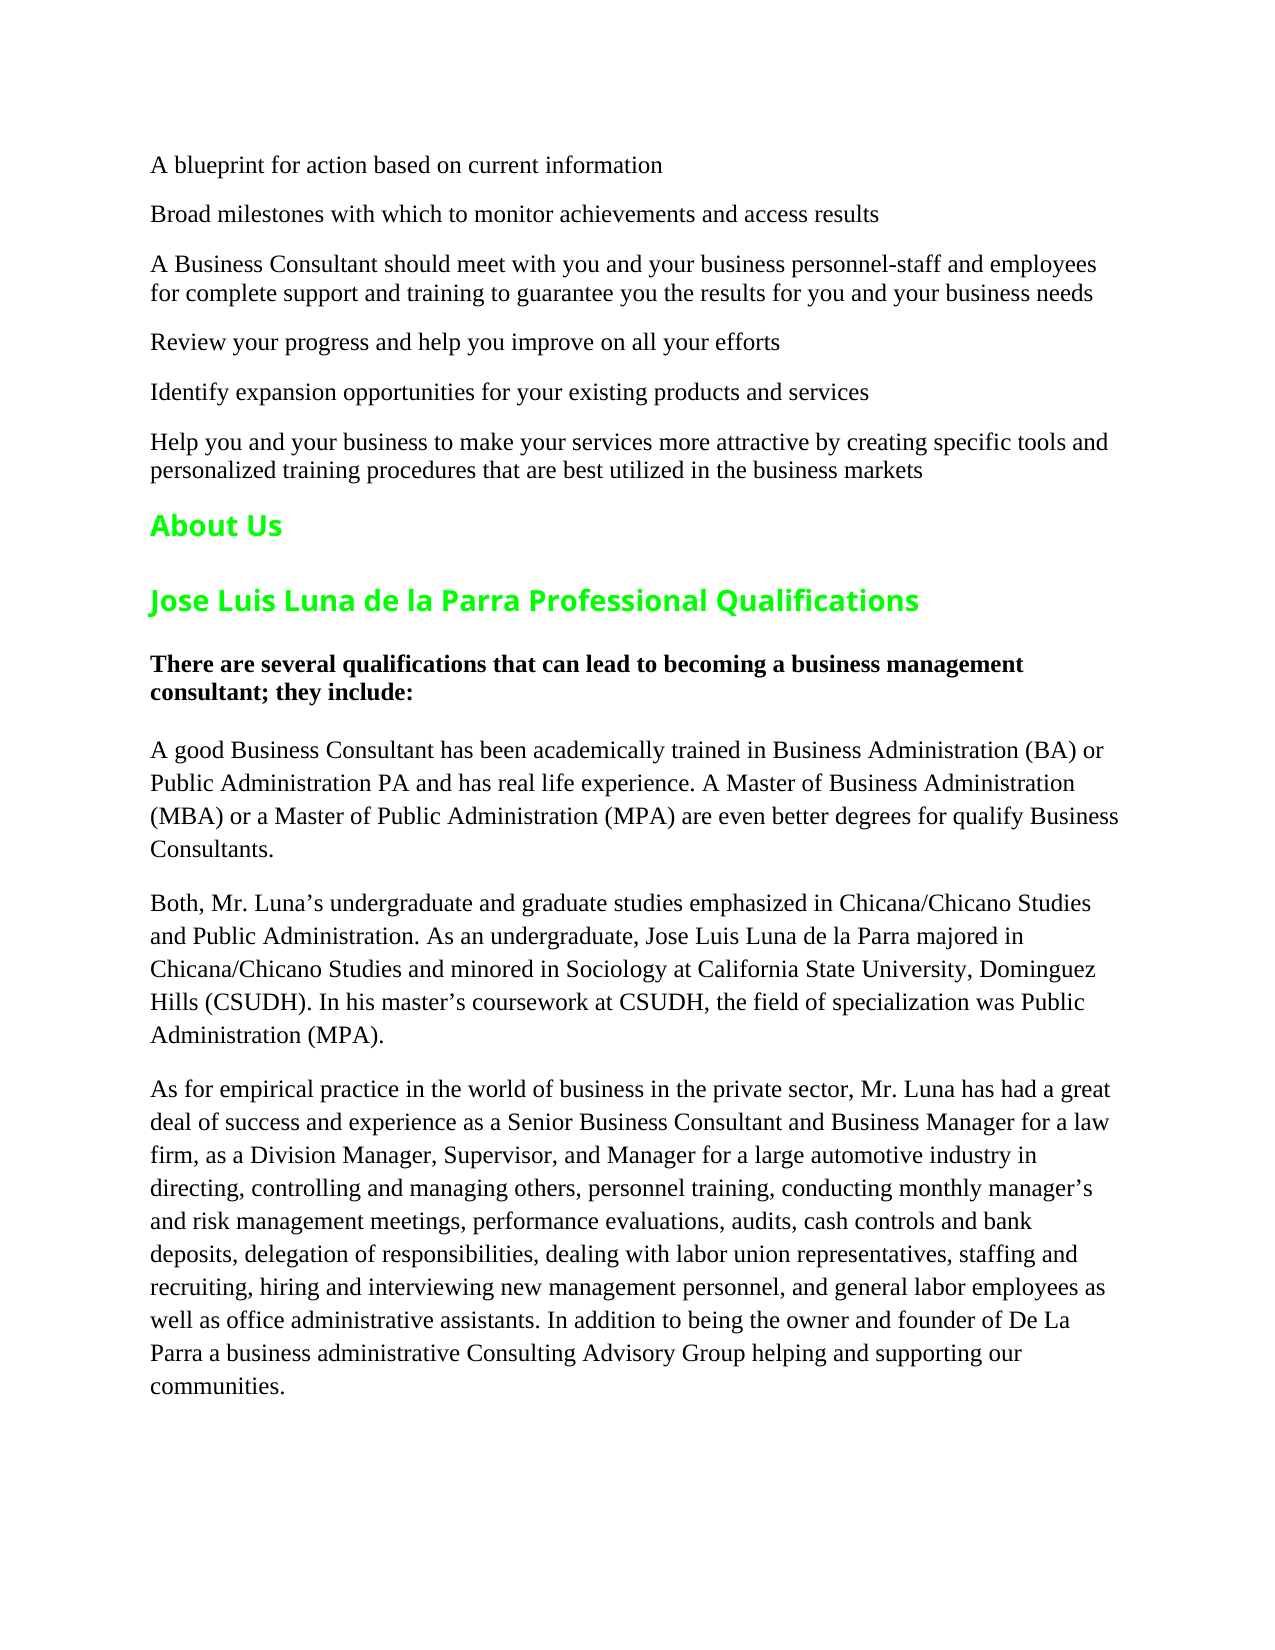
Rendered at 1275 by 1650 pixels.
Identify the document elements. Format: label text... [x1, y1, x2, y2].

text Broad milestones with which to monitor achievements and access results [150, 199, 1125, 228]
text A good Business Consultant has been academically trained in Business Administration (BA) or Public Administration PA and has real life experience. A Master of Business Administration (MBA) or a Master of Public Administration (MPA) are even better degrees for qualify Business Consultants. [150, 735, 1125, 863]
text Review your progress and help you improve on all your efforts [150, 327, 1125, 356]
text Jose Luis Luna de la Parra Professional Qualifications [150, 580, 1125, 619]
text As for empirical practice in the world of business in the private sector, Mr. Luna has had a great deal of success and experience as a Senior Business Consultant and Business Manager for a law firm, as a Division Manager, Supervisor, and Manager for a large automotive industry in directing, controlling and managing others, personnel training, conducting monthly manager’s and risk management meetings, performance evaluations, audits, cash controls and bank deposits, delegation of responsibilities, dealing with labor union representatives, staffing and recruiting, hiring and interviewing new management personnel, and general labor employees as well as office administrative assistants. In addition to being the owner and founder of De La Parra a business administrative Consulting Advisory Group helping and supporting our communities. [150, 1074, 1125, 1400]
text Identify expansion opportunities for your existing products and services [150, 377, 1125, 406]
text Help you and your business to make your services more attractive by creating specific tools and personalized training procedures that are best utilized in the business markets [150, 427, 1125, 484]
text There are several qualifications that can lead to becoming a business management consultant; they include: [150, 649, 1125, 706]
text About Us [150, 505, 1125, 545]
text A blueprint for action based on current information [150, 150, 1125, 179]
text Both, Mr. Luna’s undergraduate and graduate studies emphasized in Chicana/Chicano Studies and Public Administration. As an undergraduate, Jose Luis Luna de la Parra majored in Chicana/Chicano Studies and minored in Sociology at California State University, Dominguez Hills (CSUDH). In his master’s coursework at CSUDH, the field of specialization was Public Administration (MPA). [150, 888, 1125, 1049]
text A Business Consultant should meet with you and your business personnel-staff and employees for complete support and training to guarantee you the results for you and your business needs [150, 249, 1125, 307]
